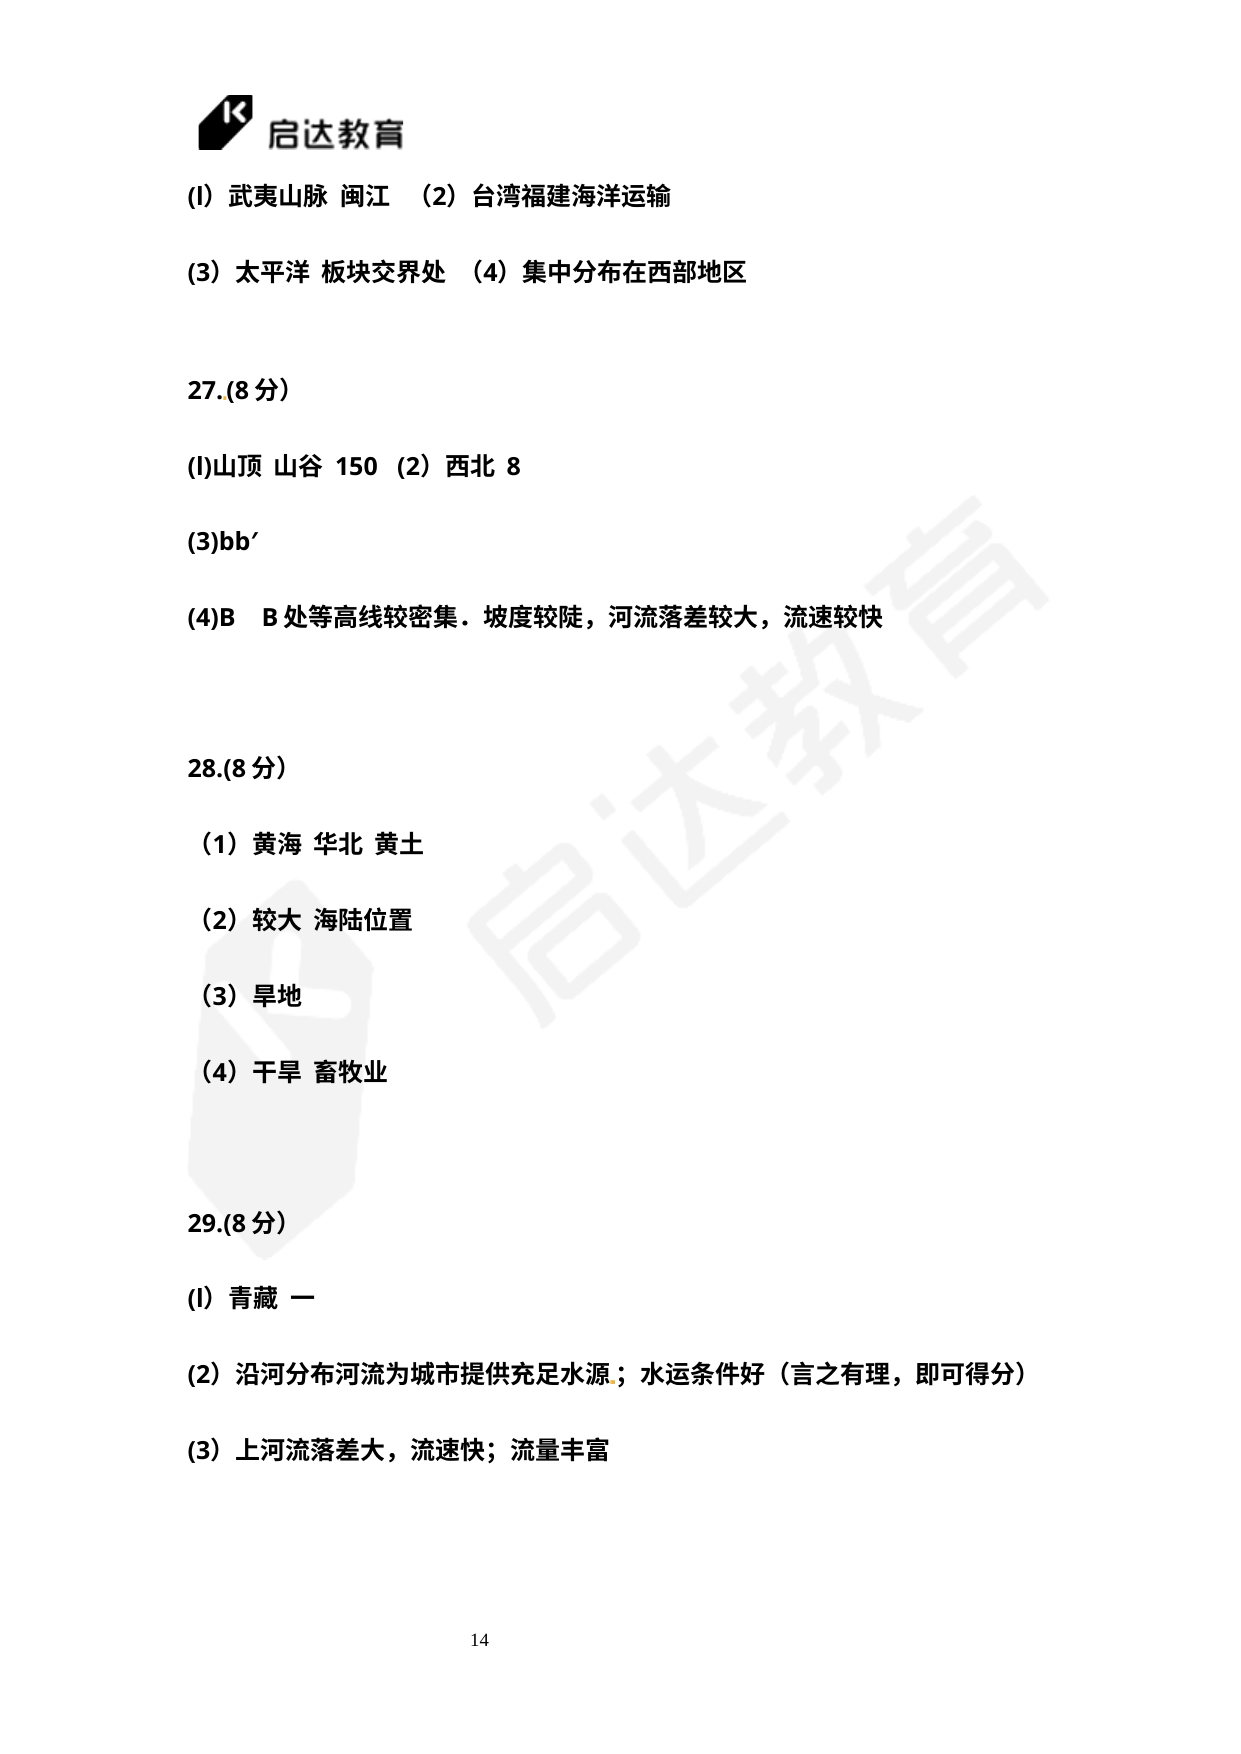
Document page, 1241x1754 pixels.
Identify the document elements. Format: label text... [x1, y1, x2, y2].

text （3）旱地 [187, 962, 1053, 1027]
text （2）较大 海陆位置 [187, 886, 1053, 951]
text 29.(8分） [187, 1189, 1053, 1254]
text (3）上河流落差大，流速快；流量丰富 [187, 1416, 1053, 1481]
text （1）黄海 华北 黄土 [187, 810, 1053, 875]
text (l）武夷山脉 闽江 （2）台湾福建海洋运输 [187, 162, 1053, 227]
picture [198, 95, 404, 150]
text (l)山顶 山谷 150 (2）西北 8 [187, 432, 1053, 497]
text (l）青藏 一 [187, 1264, 1053, 1329]
text (4)B B处等高线较密集．坡度较陡，河流落差较大，流速较快 [187, 583, 1053, 648]
text (3)bb′ [187, 508, 1053, 573]
text (3）太平洋 板块交界处 （4）集中分布在西部地区 [187, 238, 1053, 303]
text 28.(8分） [187, 734, 1053, 799]
text （4）干旱 畜牧业 [187, 1038, 1053, 1103]
text 27.(8分） [187, 356, 1053, 421]
text (2）沿河分布河流为城市提供充足水源；水运条件好（言之有理，即可得分） [187, 1340, 1053, 1405]
